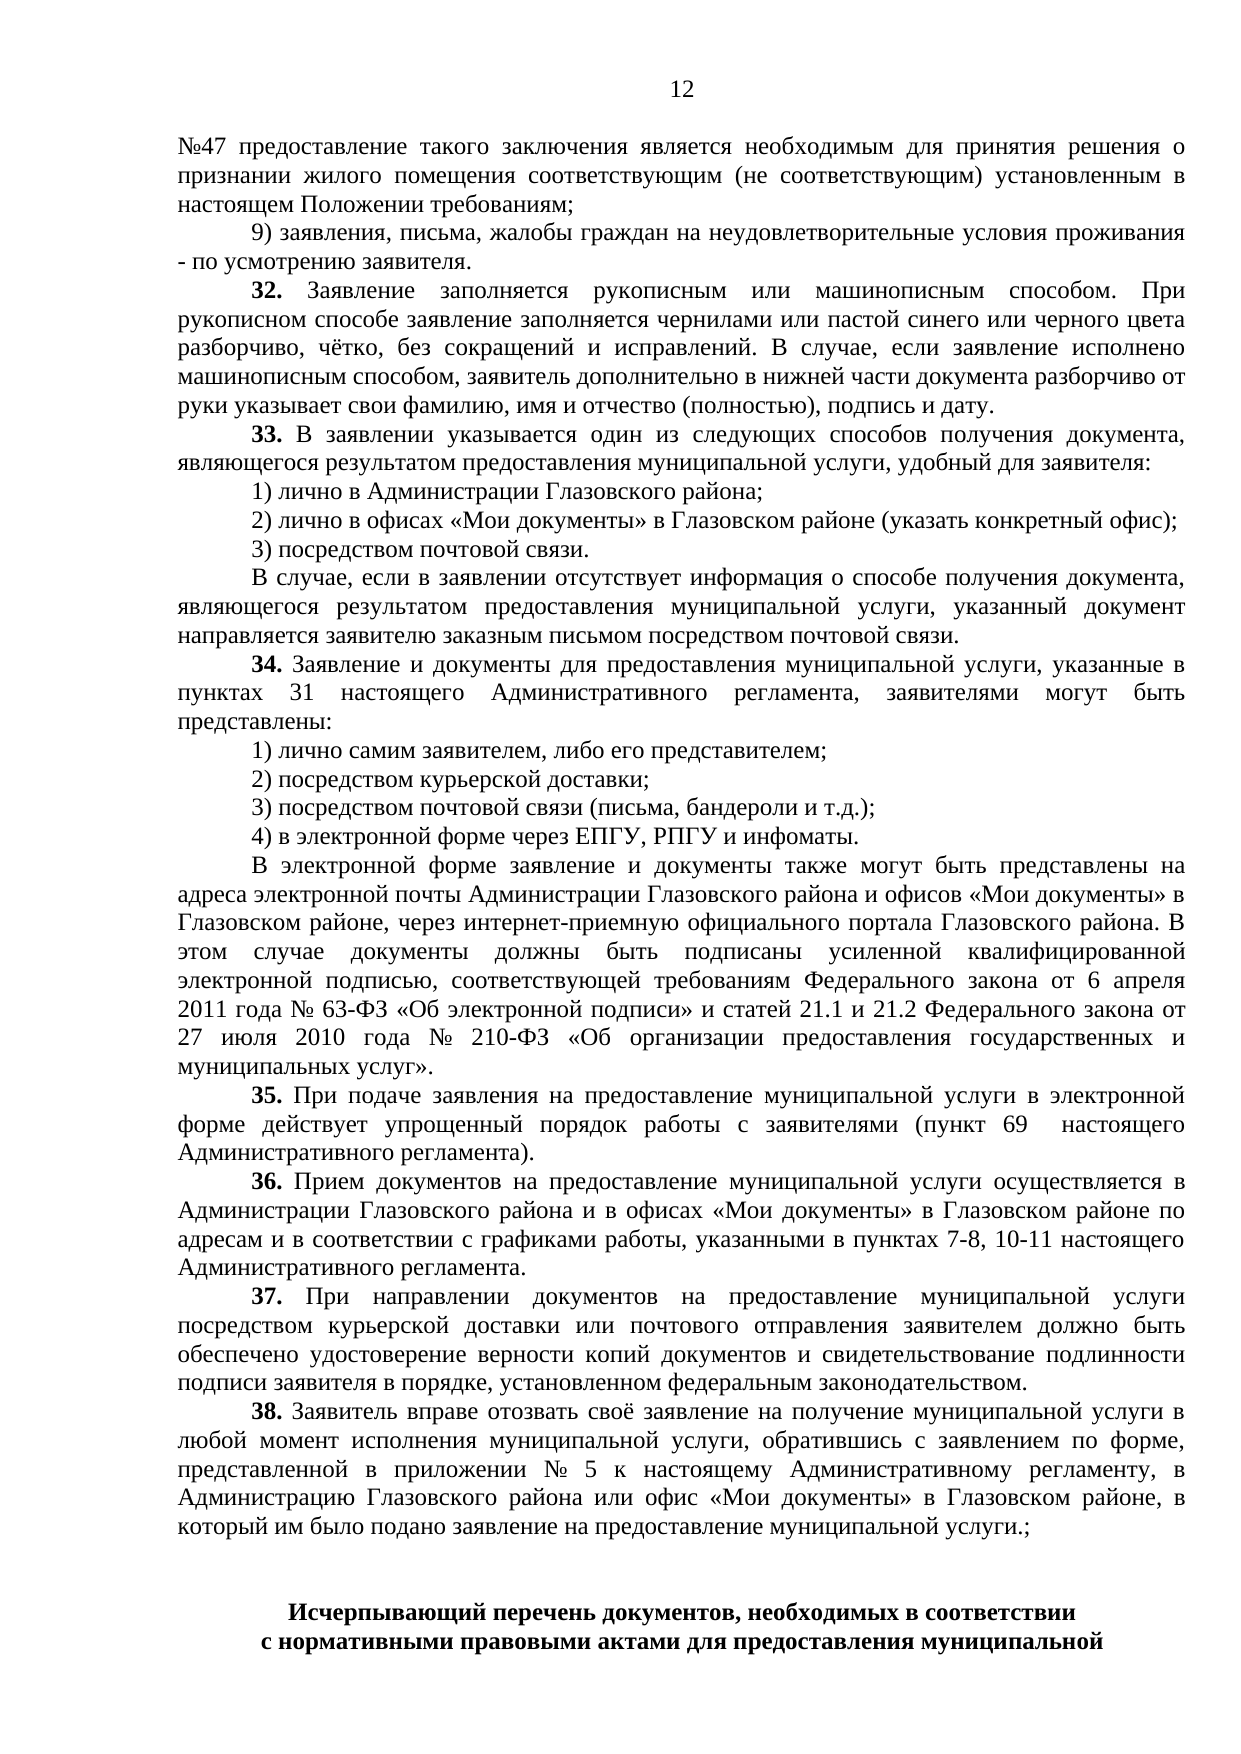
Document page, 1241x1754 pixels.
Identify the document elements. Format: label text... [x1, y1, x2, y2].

text Исчерпывающий перечень документов, необходимых в соответствии [177, 1597, 1186, 1626]
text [177, 131, 1186, 217]
text с нормативными правовыми актами для предоставления муниципальной [177, 1626, 1186, 1655]
text 1) лично самим заявителем, либо его представителем; [177, 735, 1186, 764]
text 38. Заявитель вправе отозвать своё заявление на получение муниципальной услуги в любой момент исполнения муниципальной услуги, обратившись с заявлением по форме, представленной в приложении № 5 к настоящему Административному регламенту, в Администрацию Глазовского района или офис «Мои документы» в Глазовском районе, в который им было подано заявление на предоставление муниципальной услуги.; [177, 1396, 1186, 1540]
text 34. Заявление и документы для предоставления муниципальной услуги, указанные в пунктах 31 настоящего Административного регламента, заявителями могут быть представлены: [177, 649, 1186, 735]
text 37. При направлении документов на предоставление муниципальной услуги посредством курьерской доставки или почтового отправления заявителем должно быть обеспечено удостоверение верности копий документов и свидетельствование подлинности подписи заявителя в порядке, установленном федеральным законодательством. [177, 1281, 1186, 1396]
text 9) заявления, письма, жалобы граждан на неудовлетворительные условия проживания - по усмотрению заявителя. [177, 217, 1186, 275]
text 33. В заявлении указывается один из следующих способов получения документа, являющегося результатом предоставления муниципальной услуги, удобный для заявителя: [177, 419, 1186, 476]
text 2) лично в офисах «Мои документы» в Глазовском районе (указать конкретный офис); [177, 505, 1186, 534]
text 32. Заявление заполняется рукописным или машинописным способом. При рукописном способе заявление заполняется чернилами или пастой синего или черного цвета разборчиво, чётко, без сокращений и исправлений. В случае, если заявление исполнено машинописным способом, заявитель дополнительно в нижней части документа разборчиво от руки указывает свои фамилию, имя и отчество (полностью), подпись и дату. [177, 275, 1186, 419]
text 2) посредством курьерской доставки; [177, 764, 1186, 792]
text В случае, если в заявлении отсутствует информация о способе получения документа, являющегося результатом предоставления муниципальной услуги, указанный документ направляется заявителю заказным письмом посредством почтовой связи. [177, 562, 1186, 649]
text В электронной форме заявление и документы также могут быть представлены на адреса электронной почты Администрации Глазовского района и офисов «Мои документы» в Глазовском районе, через интернет-приемную официального портала Глазовского района. В этом случае документы должны быть подписаны усиленной квалифицированной электронной подписью, соответствующей требованиям Федерального закона от 6 апреля 2011 года № 63-ФЗ «Об электронной подписи» и статей 21.1 и 21.2 Федерального закона от 27 июля 2010 года № 210-ФЗ «Об организации предоставления государственных и муниципальных услуг». [177, 850, 1186, 1080]
text 36. Прием документов на предоставление муниципальной услуги осуществляется в Администрации Глазовского района и в офисах «Мои документы» в Глазовском районе по адресам и в соответствии с графиками работы, указанными в пунктах 7-8, 10-11 настоящего Административного регламента. [177, 1166, 1186, 1281]
text 35. При подаче заявления на предоставление муниципальной услуги в электронной форме действует упрощенный порядок работы с заявителями (пункт 69 настоящего Административного регламента). [177, 1080, 1186, 1166]
text 3) посредством почтовой связи (письма, бандероли и т.д.); [177, 792, 1186, 821]
text 4) в электронной форме через ЕПГУ, РПГУ и инфоматы. [177, 821, 1186, 850]
text 3) посредством почтовой связи. [177, 534, 1186, 562]
text 1) лично в Администрации Глазовского района; [177, 476, 1186, 505]
